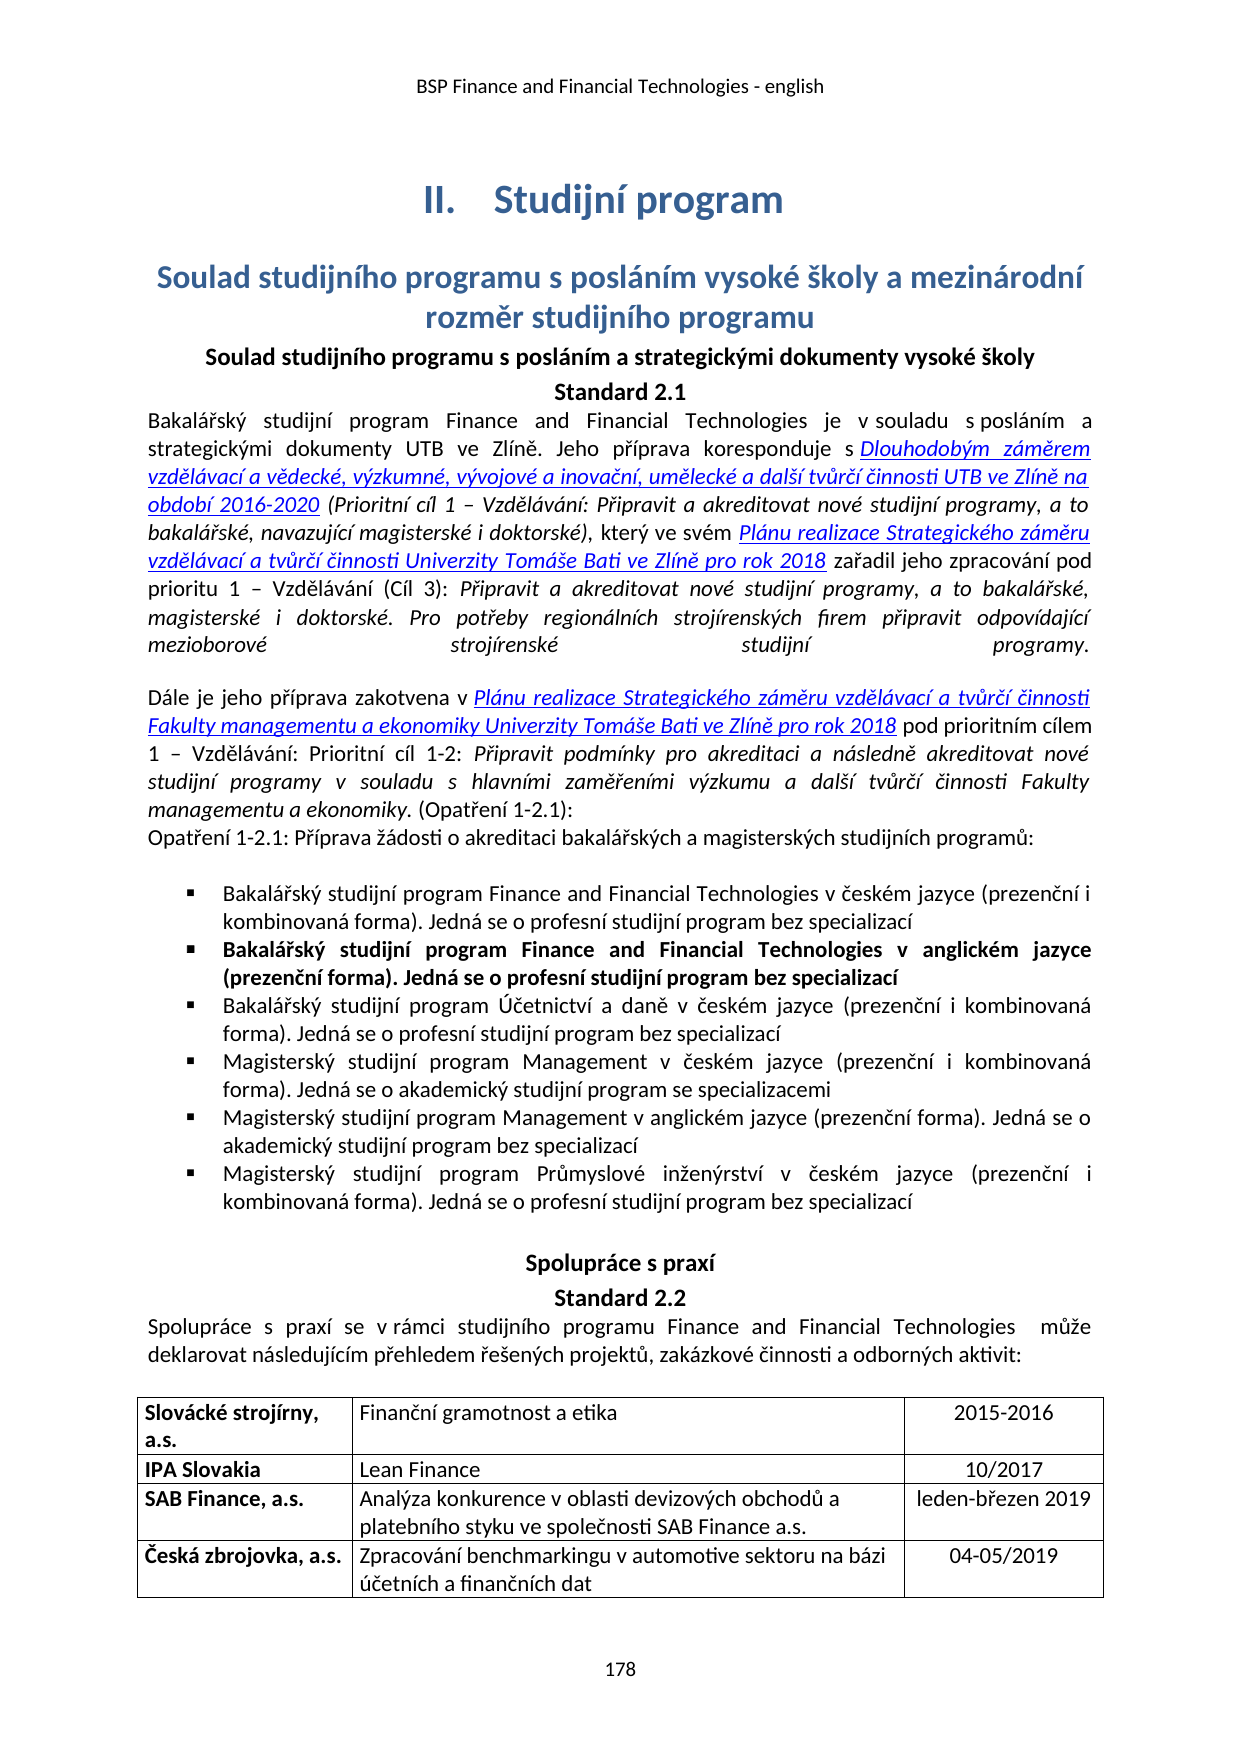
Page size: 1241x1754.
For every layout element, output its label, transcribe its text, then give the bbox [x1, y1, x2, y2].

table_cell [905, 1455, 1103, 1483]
text Spolupráce s praxí se v rámci studijního programu Finance and Financial Technologies může deklarovat následujícím přehledem řešených projektů, zakázkové činnosti a odborných aktivit: [148, 1312, 1093, 1368]
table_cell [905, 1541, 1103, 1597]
text Standard 2.2 [148, 1282, 1093, 1312]
text Bakalářský studijní program Finance and Financial Technologies je v souladu s posláním a strategickými dokumenty UTB ve Zlíně. Jeho příprava koresponduje s Dlouhodobým záměrem vzdělávací a vědecké, výzkumné, vývojové a inovační, umělecké a další tvůrčí činnosti UTB ve Zlíně na období 2016-2020 (Prioritní cíl 1 – Vzdělávání: Připravit a akreditovat nové studijní programy, a to bakalářské, navazující magisterské i doktorské), který ve svém Plánu realizace Strategického záměru vzdělávací a tvůrčí činnosti Univerzity Tomáše Bati ve Zlíně pro rok 2018 zařadil jeho zpracování pod prioritu 1 – Vzdělávání (Cíl 3): Připravit a akreditovat nové studijní programy, a to bakalářské, magisterské i doktorské. Pro potřeby regionálních strojírenských firem připravit odpovídající mezioborové strojírenské studijní programy. [148, 406, 1093, 683]
text Soulad studijního programu s posláním a strategickými dokumenty vysoké školy [148, 341, 1093, 372]
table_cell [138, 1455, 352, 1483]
text Standard 2.1 [148, 376, 1093, 406]
text Opatření 1-2.1: Příprava žádosti o akreditaci bakalářských a magisterských studijních programů: [148, 823, 1093, 851]
list Magisterský studijní program Management v anglickém jazyce (prezenční forma). Jedná se o akademický studijní program bez specializací [185, 1103, 1093, 1159]
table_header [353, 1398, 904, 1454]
text Dále je jeho příprava zakotvena v Plánu realizace Strategického záměru vzdělávací a tvůrčí činnosti Fakulty managementu a ekonomiky Univerzity Tomáše Bati ve Zlíně pro rok 2018 pod prioritním cílem 1 – Vzdělávání: Prioritní cíl 1-2: Připravit podmínky pro akreditaci a následně akreditovat nové studijní programy v souladu s hlavními zaměřeními výzkumu a další tvůrčí činnosti Fakulty managementu a ekonomiky. (Opatření 1-2.1): [148, 683, 1093, 823]
text Spolupráce s praxí [148, 1247, 1093, 1278]
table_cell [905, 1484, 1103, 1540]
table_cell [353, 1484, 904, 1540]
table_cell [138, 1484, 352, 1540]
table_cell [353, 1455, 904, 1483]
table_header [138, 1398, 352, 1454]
list Magisterský studijní program Průmyslové inženýrství v českém jazyce (prezenční i kombinovaná forma). Jedná se o profesní studijní program bez specializací [185, 1159, 1093, 1215]
list Bakalářský studijní program Finance and Financial Technologies v anglickém jazyce (prezenční forma). Jedná se o profesní studijní program bez specializací [185, 935, 1093, 991]
text Soulad studijního programu s posláním vysoké školy a mezinárodní rozměr studijního programu [148, 256, 1093, 337]
list Bakalářský studijní program Účetnictví a daně v českém jazyce (prezenční i kombinovaná forma). Jedná se o profesní studijní program bez specializací [185, 991, 1093, 1047]
list Studijní program [148, 173, 1093, 223]
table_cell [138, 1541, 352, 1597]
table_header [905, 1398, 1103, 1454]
list Magisterský studijní program Management v českém jazyce (prezenční i kombinovaná forma). Jedná se o akademický studijní program se specializacemi [185, 1047, 1093, 1103]
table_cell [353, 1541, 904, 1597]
list Bakalářský studijní program Finance and Financial Technologies v českém jazyce (prezenční i kombinovaná forma). Jedná se o profesní studijní program bez specializací [185, 879, 1093, 935]
